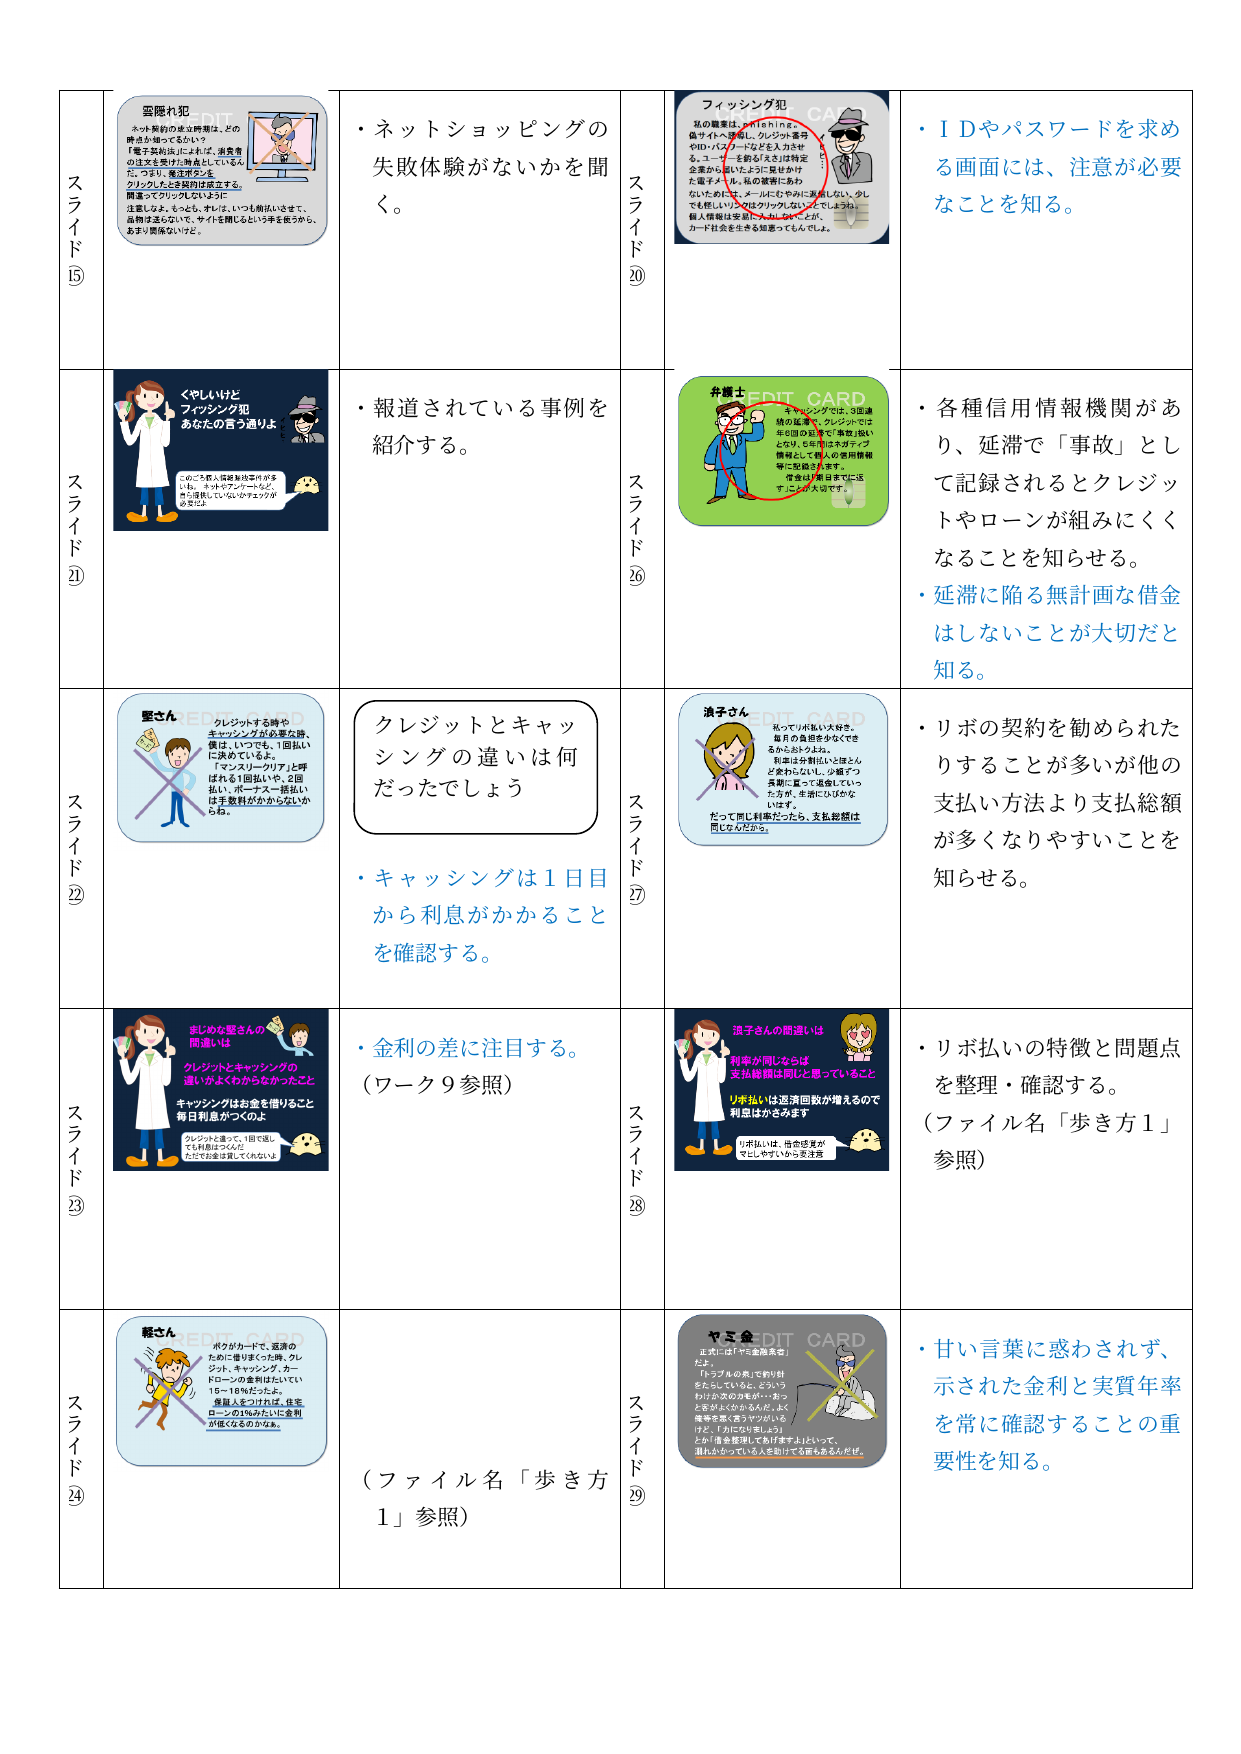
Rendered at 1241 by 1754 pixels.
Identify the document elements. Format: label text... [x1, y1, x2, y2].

picture [113, 90, 329, 252]
table_cell [665, 689, 900, 1008]
table_cell スライド ㉙ [621, 1310, 664, 1588]
table_cell スライド ㉗ [621, 689, 664, 1008]
picture [674, 90, 890, 244]
table_cell スライド ㉒ [60, 689, 103, 1008]
picture [113, 689, 329, 851]
table_cell ・報道されている事例を紹介する。 [340, 370, 620, 688]
picture [674, 1009, 890, 1171]
table_cell （ファイル名「歩き方１」参照） [340, 1310, 620, 1588]
table_cell スライド ㉔ [60, 1310, 103, 1588]
table_cell ・各種信用情報機関があり、延滞で「事故」として記録されるとクレジットやローンが組みにくくなることを知らせる。 ・延滞に陥る無計画な借金はしないことが大切だと知る。 [901, 370, 1192, 688]
table_cell ・リボの契約を勧められたりすることが多いが他の支払い方法より支払総額が多くなりやすいことを知らせる。 [901, 689, 1192, 1008]
table_cell [104, 689, 339, 1008]
table_cell [665, 370, 900, 688]
table_cell [665, 1310, 900, 1588]
table_cell [665, 1009, 900, 1309]
table_cell [104, 1310, 339, 1588]
table_cell ・リボ払いの特徴と問題点を整理・確認する。 （ファイル名「歩き方１」参照） [901, 1009, 1192, 1309]
picture [113, 369, 329, 531]
table_cell [104, 91, 339, 368]
picture [113, 1009, 329, 1171]
table_cell スライド ㉖ [621, 370, 664, 688]
table_cell スライド ⑳ [621, 91, 664, 368]
picture [674, 1310, 890, 1472]
table_cell ・ネットショッピングの失敗体験がないかを聞く。 [340, 91, 620, 368]
table_cell [104, 370, 339, 688]
table_cell [104, 1009, 339, 1309]
picture [674, 689, 890, 851]
table_cell ・甘い言葉に惑わされず、示された金利と実質年率を常に確認することの重要性を知る。 [901, 1310, 1192, 1588]
table_cell ・金利の差に注目する。 （ワーク９参照） [340, 1009, 620, 1309]
table_cell スライド ⑮ [60, 91, 103, 368]
table_cell [665, 91, 900, 368]
table_cell ・ＩＤやパスワードを求める画面には、注意が必要なことを知る。 [901, 91, 1192, 368]
table_cell スライド ㉓ [60, 1009, 103, 1309]
table_cell ・キャッシングは１日目から利息がかかることを確認する。 [340, 689, 620, 1008]
picture [674, 369, 890, 531]
picture [113, 1310, 329, 1472]
table_cell スライド ㉑ [60, 370, 103, 688]
table_cell スライド ㉘ [621, 1009, 664, 1309]
